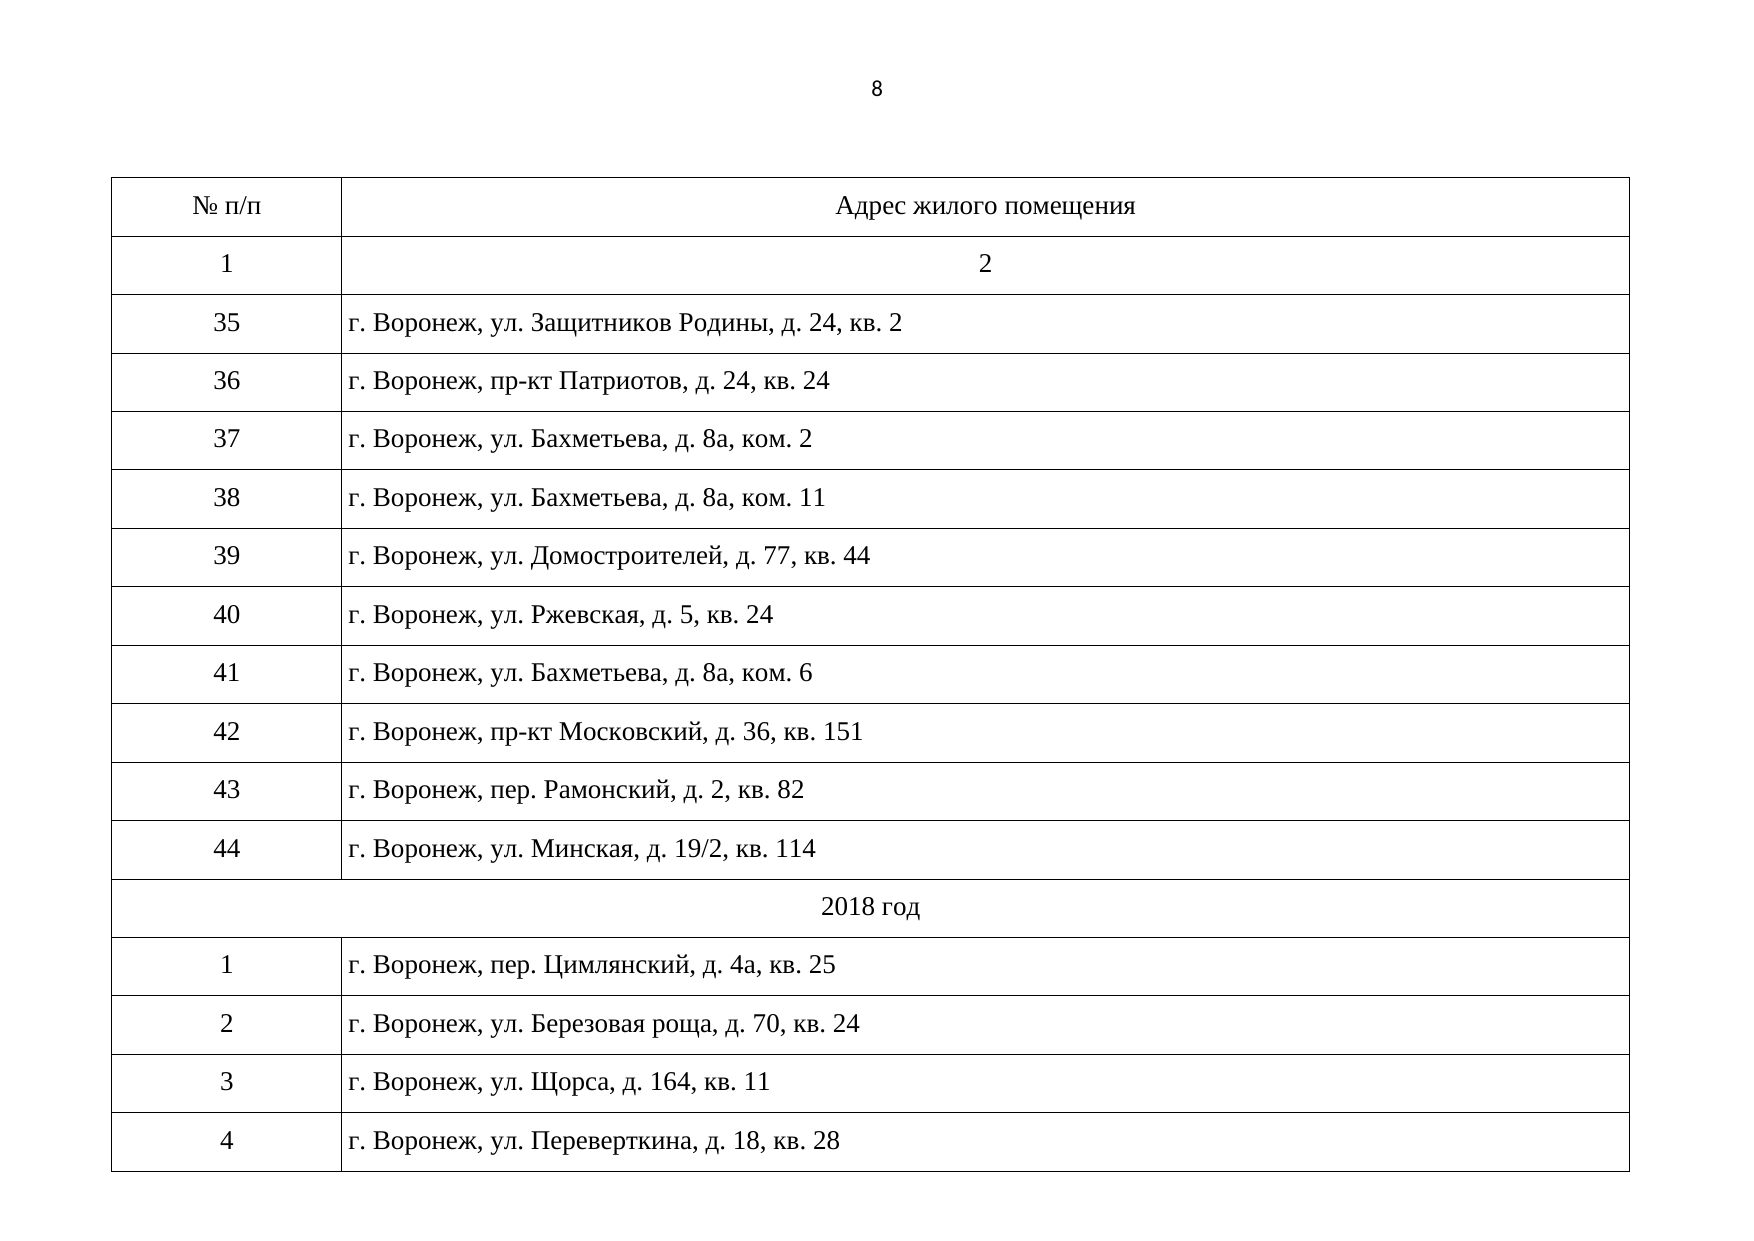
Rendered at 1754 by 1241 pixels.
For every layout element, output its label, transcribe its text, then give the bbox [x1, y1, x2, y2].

table_cell 40 [112, 587, 341, 645]
table_cell г. Воронеж, пер. Рамонский, д. 2, кв. 82 [342, 763, 1629, 820]
table_cell г. Воронеж, ул. Защитников Родины, д. 24, кв. 2 [342, 295, 1629, 352]
table_cell 2018 год [112, 880, 1629, 937]
table_cell г. Воронеж, ул. Минская, д. 19/2, кв. 114 [342, 821, 1629, 878]
table_cell 4 [112, 1113, 341, 1171]
table_header Адрес жилого помещения [342, 178, 1629, 236]
table_cell 1 [112, 938, 341, 995]
table_cell г. Воронеж, ул. Бахметьева, д. 8а, ком. 11 [342, 470, 1629, 528]
table_cell г. Воронеж, ул. Домостроителей, д. 77, кв. 44 [342, 529, 1629, 586]
table_cell г. Воронеж, пр-кт Патриотов, д. 24, кв. 24 [342, 354, 1629, 411]
table_cell 2 [342, 237, 1629, 294]
table_cell 36 [112, 354, 341, 411]
table_cell 3 [112, 1055, 341, 1112]
table_cell 41 [112, 646, 341, 703]
table_cell г. Воронеж, ул. Переверткина, д. 18, кв. 28 [342, 1113, 1629, 1171]
table_cell г. Воронеж, ул. Бахметьева, д. 8а, ком. 6 [342, 646, 1629, 703]
table_cell 39 [112, 529, 341, 586]
table_cell 44 [112, 821, 341, 878]
table_cell г. Воронеж, ул. Щорса, д. 164, кв. 11 [342, 1055, 1629, 1112]
table_cell г. Воронеж, ул. Ржевская, д. 5, кв. 24 [342, 587, 1629, 645]
table_cell г. Воронеж, пр-кт Московский, д. 36, кв. 151 [342, 704, 1629, 762]
table_cell 38 [112, 470, 341, 528]
table_cell 1 [112, 237, 341, 294]
table_cell 42 [112, 704, 341, 762]
table_cell г. Воронеж, ул. Бахметьева, д. 8а, ком. 2 [342, 412, 1629, 469]
table_cell 37 [112, 412, 341, 469]
table_cell 35 [112, 295, 341, 352]
table_header № п/п [112, 178, 341, 236]
table_cell 2 [112, 996, 341, 1054]
table_cell г. Воронеж, пер. Цимлянский, д. 4а, кв. 25 [342, 938, 1629, 995]
table_cell 43 [112, 763, 341, 820]
table_cell г. Воронеж, ул. Березовая роща, д. 70, кв. 24 [342, 996, 1629, 1054]
